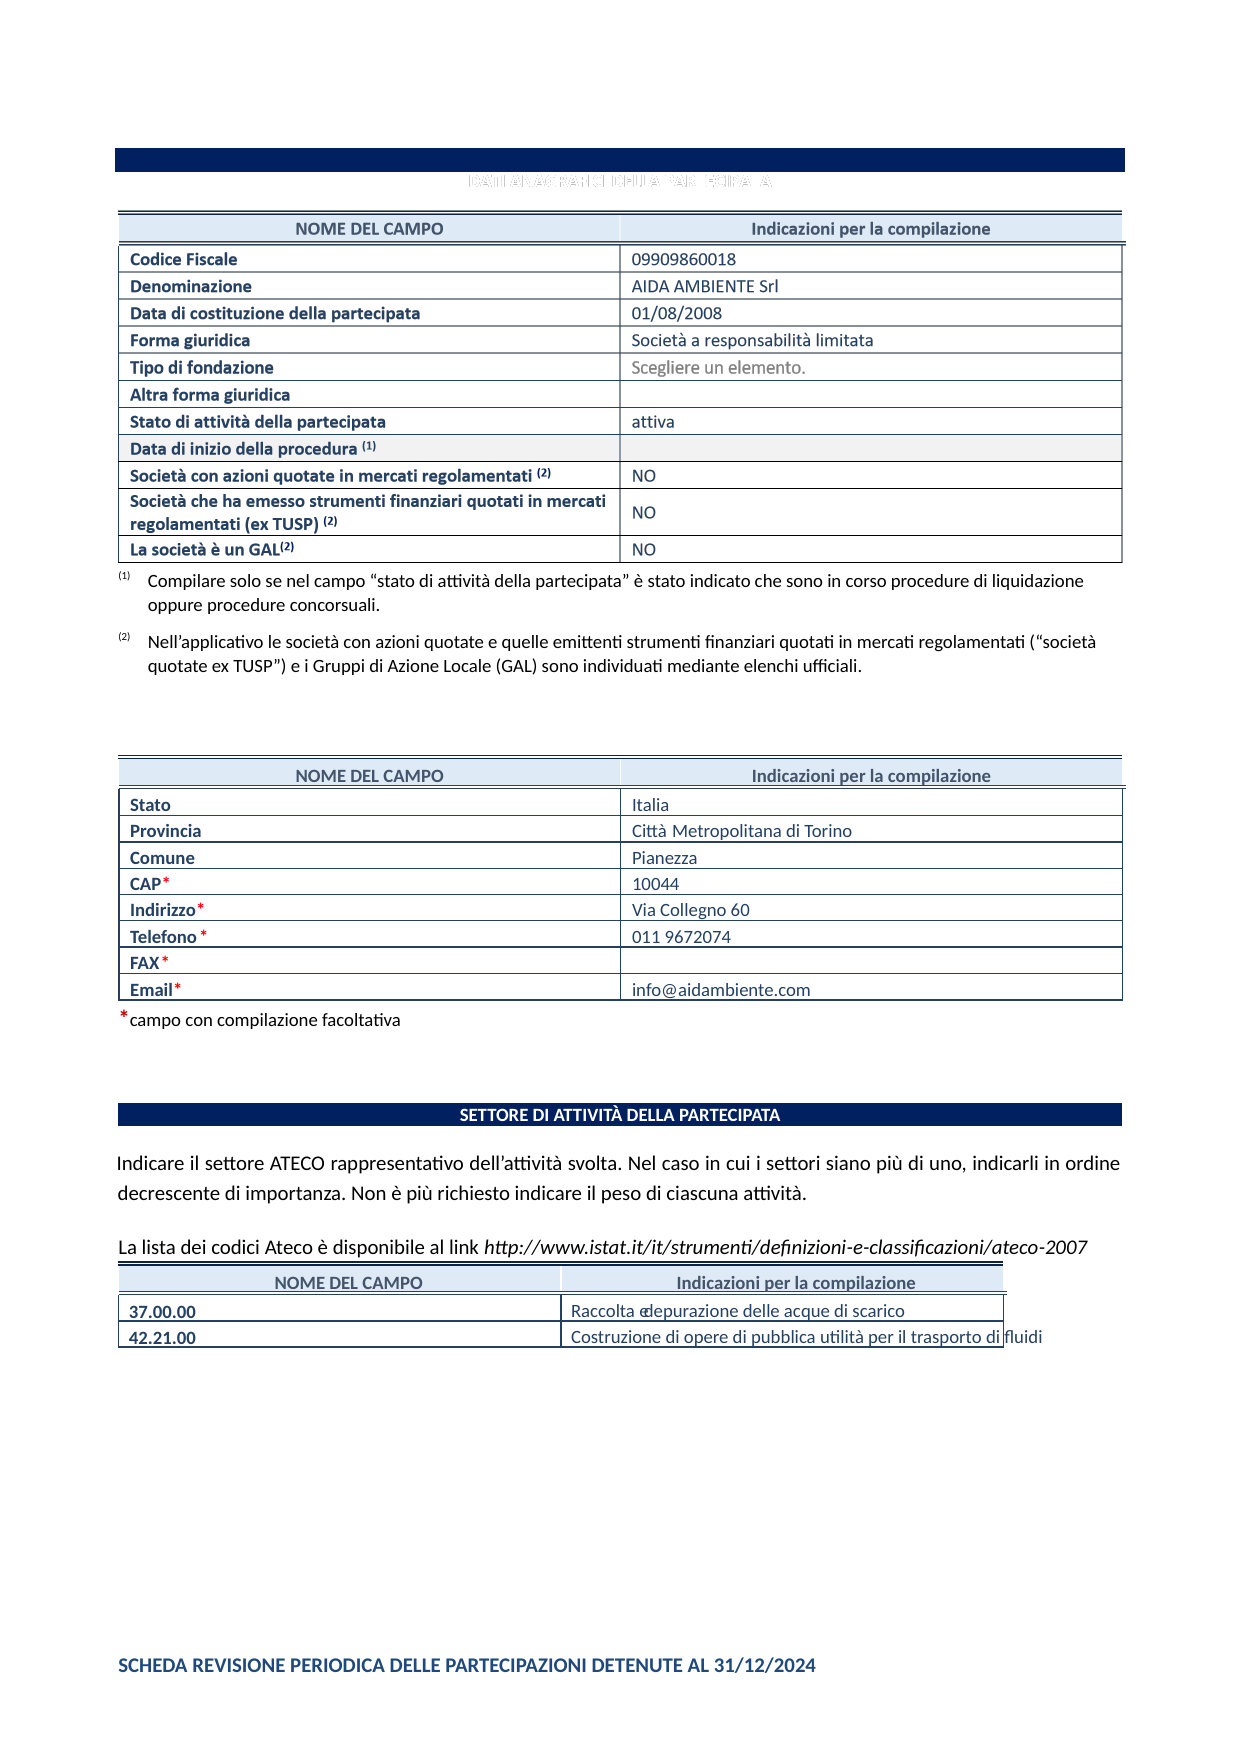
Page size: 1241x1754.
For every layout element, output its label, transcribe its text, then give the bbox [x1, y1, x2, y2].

subtitle SETTORE DI ATTIVITÀ DELLA PARTECIPATA [118, 1103, 1122, 1126]
picture [117, 174, 1126, 563]
list Nell’applicativo le società con azioni quotate e quelle emittenti strumenti finanziari quotati in mercati regolamentati (“società quotate ex TUSP”) e i Gruppi di Azione Locale (GAL) sono individuati mediante elenchi ufficiali. [118, 630, 1123, 677]
list Compilare solo se nel campo “stato di attività della partecipata” è stato indicato che sono in corso procedure di liquidazione oppure procedure concorsuali. [118, 569, 1123, 616]
text La lista dei codici Ateco è disponibile al link http://www.istat.it/it/strumenti/definizioni-e-classificazioni/ateco-2007 [118, 1234, 1122, 1259]
text Indicare il settore ATECO rappresentativo dell’attività svolta. Nel caso in cui i settori siano più di uno, indicarli in ordine decrescente di importanza. Non è più richiesto indicare il peso di ciascuna attività. [116, 1151, 1123, 1205]
